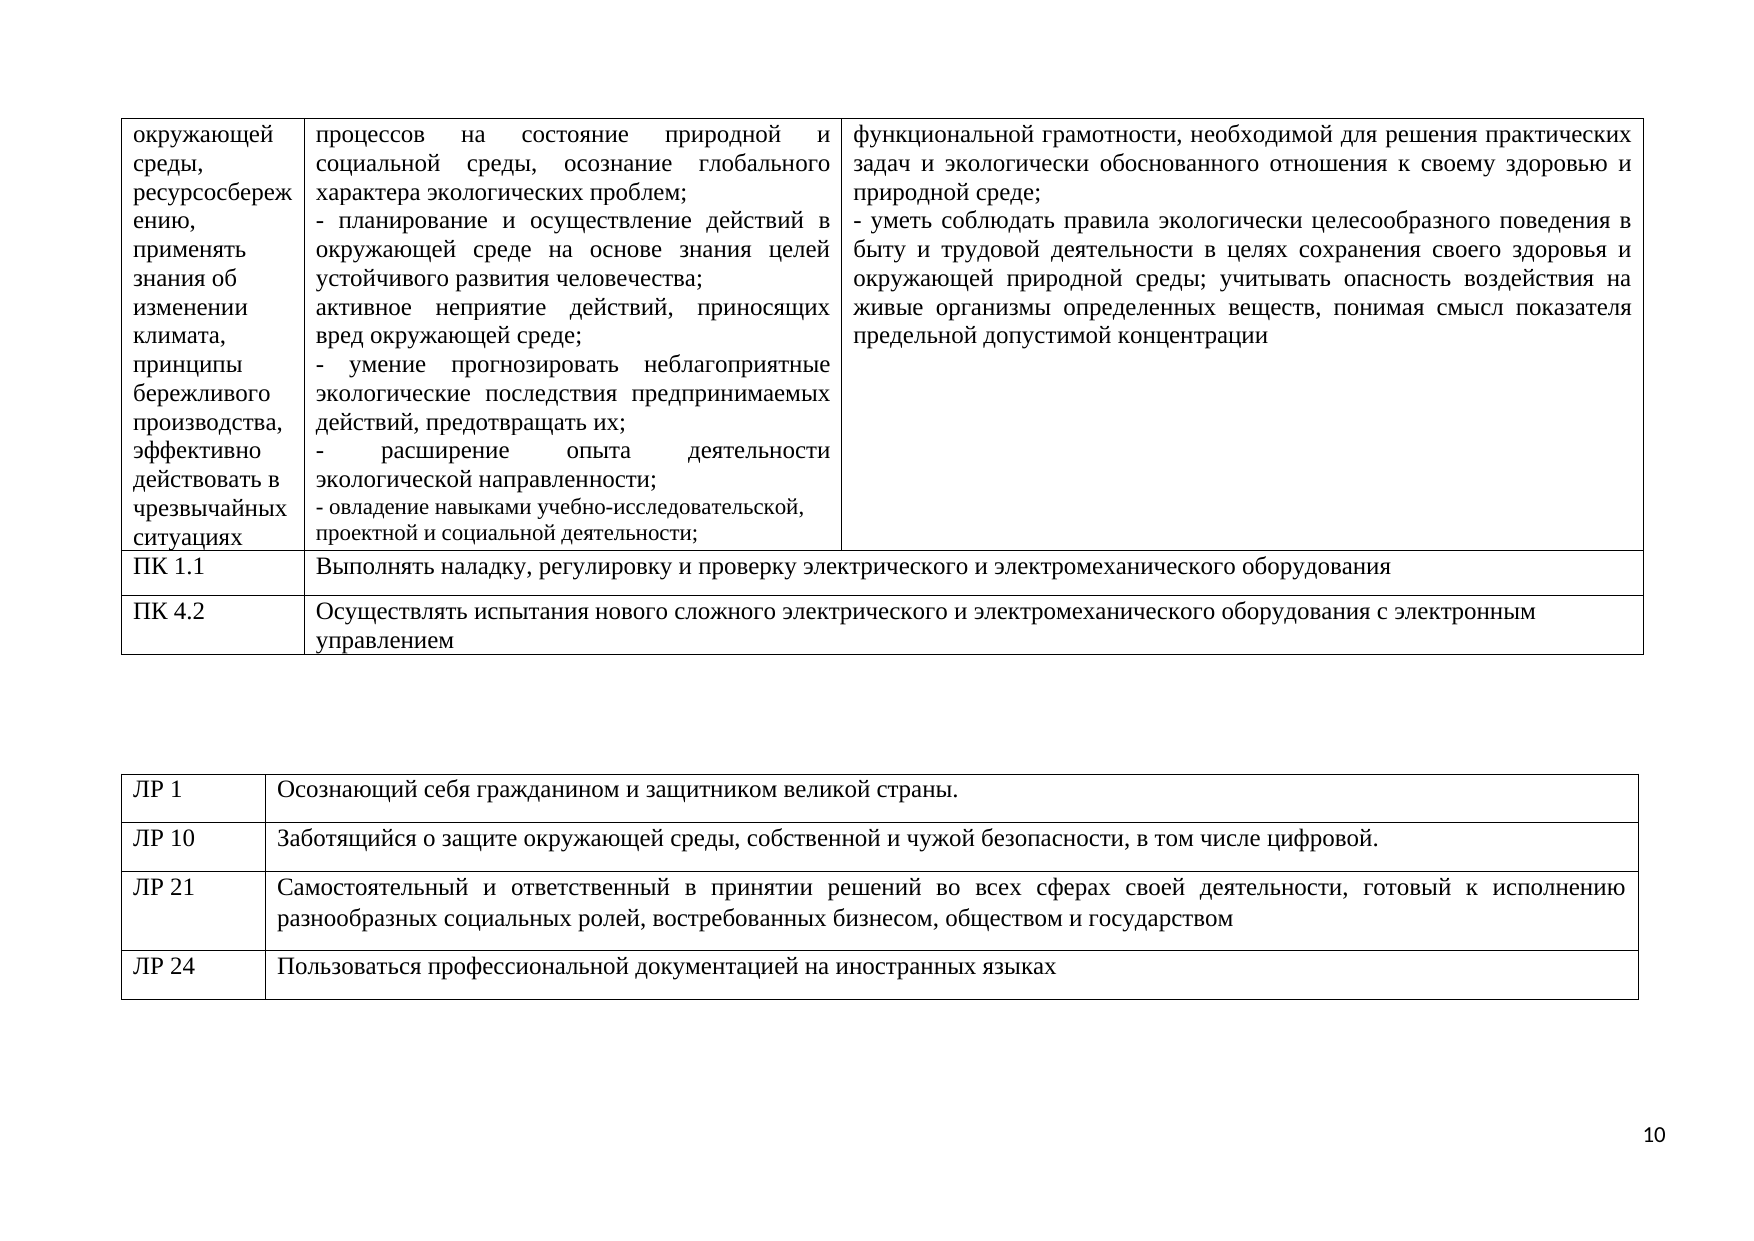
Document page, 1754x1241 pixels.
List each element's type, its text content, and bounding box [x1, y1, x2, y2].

table_cell Самостоятельный и ответственный в принятии решений во всех сферах своей деятельности, готовый к исполнению разнообразных социальных ролей, востребованных бизнесом, обществом и государством [266, 872, 1638, 950]
table_cell Осуществлять испытания нового сложного электрического и электромеханического оборудования с электронным управлением [454, 596, 1643, 653]
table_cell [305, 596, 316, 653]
table_cell ЛР 21 [122, 872, 265, 950]
table_cell Заботящийся о защите окружающей среды, собственной и чужой безопасности, в том числе цифровой. [266, 823, 1638, 871]
table_cell ПК 4.2 [122, 596, 304, 653]
table_cell Выполнять наладку, регулировку и проверку электрического и электромеханического оборудования [305, 551, 1643, 595]
table_cell ПК 1.1 [122, 551, 304, 595]
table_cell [122, 119, 304, 550]
table_header Осознающий себя гражданином и защитником великой страны. [266, 775, 1638, 822]
table_cell Пользоваться профессиональной документацией на иностранных языках [266, 951, 1638, 999]
table_cell ЛР 10 [122, 823, 265, 871]
table_header ЛР 1 [122, 775, 265, 822]
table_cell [842, 119, 1643, 550]
table_cell ЛР 24 [122, 951, 265, 999]
